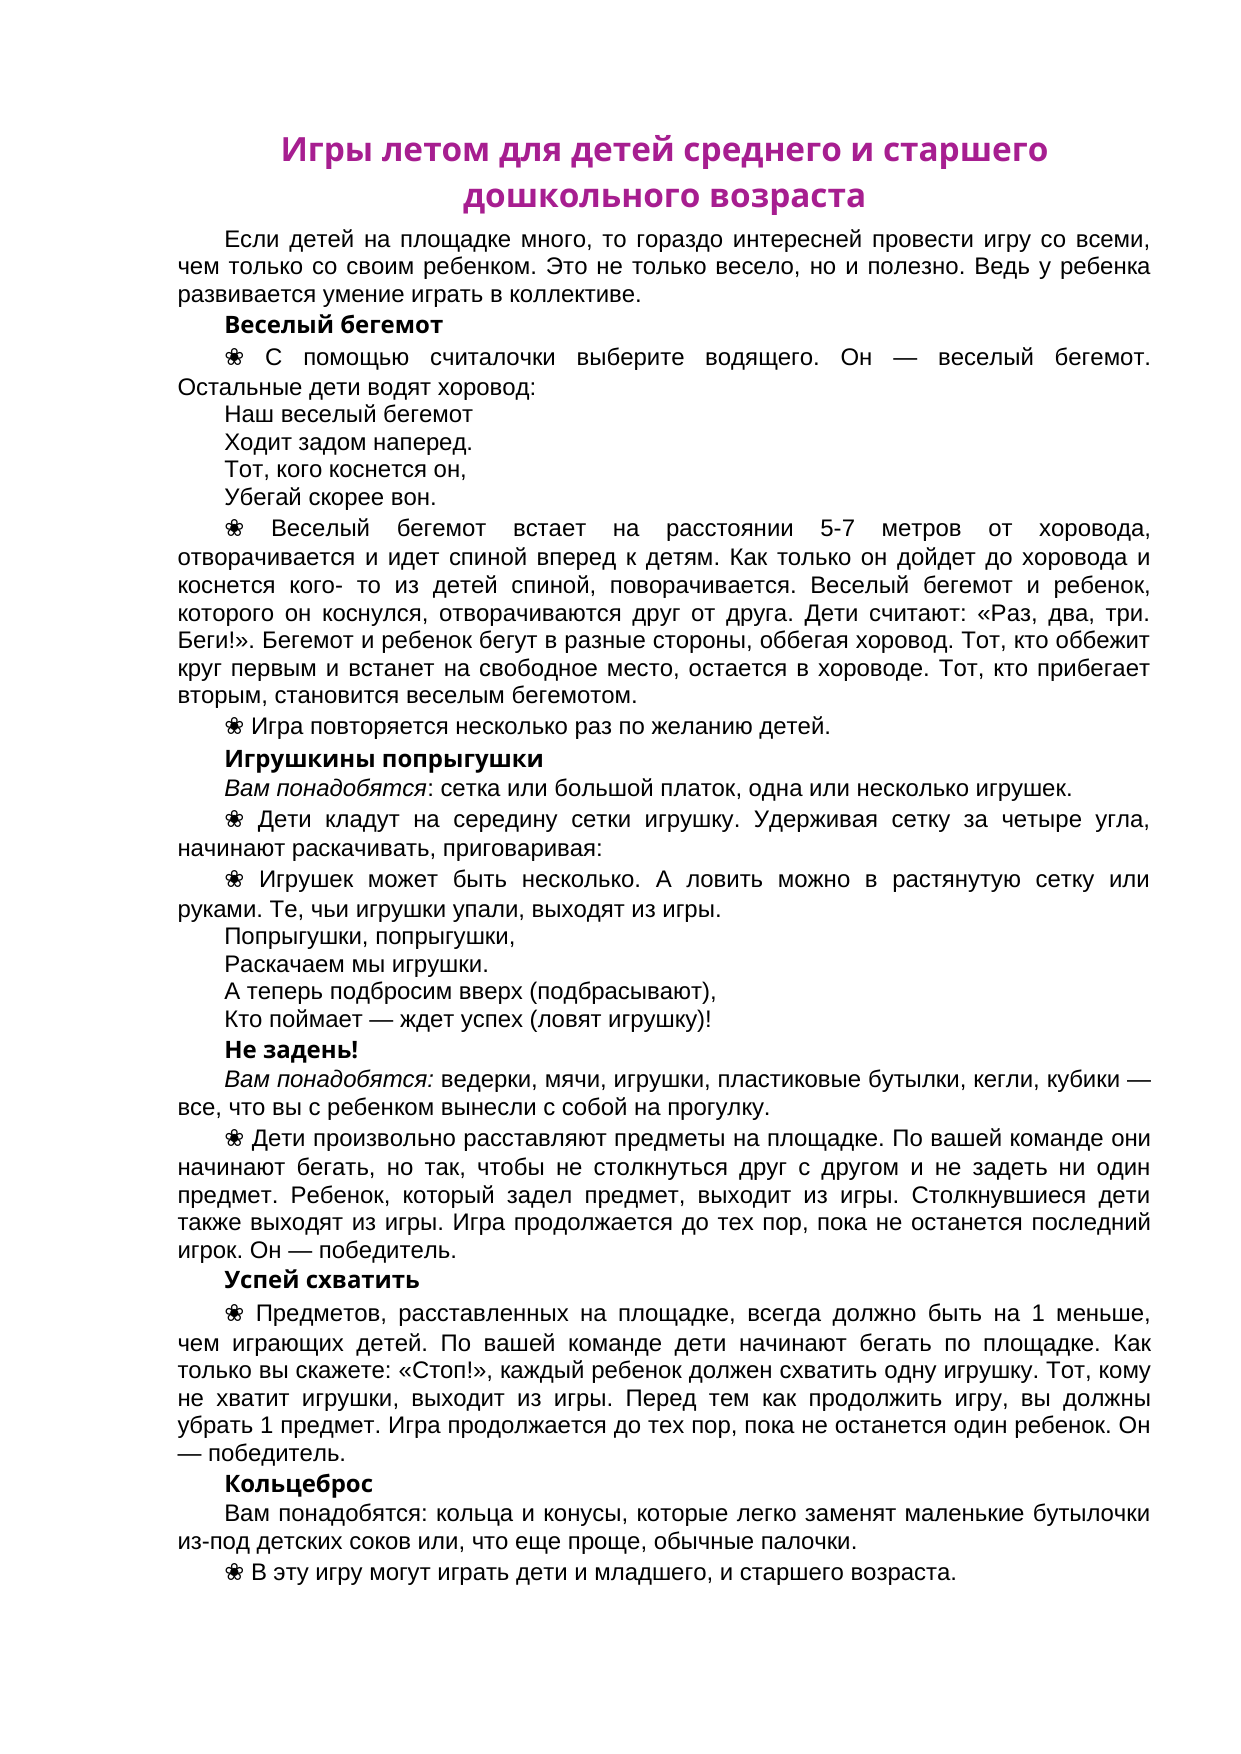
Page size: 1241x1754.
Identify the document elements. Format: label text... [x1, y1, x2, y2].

text ❀ Игрушек может быть несколько. А ловить можно в растянутую сетку или руками. Те, чьи игрушки упали, выходят из игры. [177, 862, 1152, 922]
text ❀ Веселый бегемот встает на расстоянии 5-7 метров от хоровода, отворачивается и идет спиной вперед к детям. Как только он дойдет до хоровода и коснется кого- то из детей спиной, поворачивается. Веселый бегемот и ребенок, которого он коснулся, отворачиваются друг от друга. Дети считают: «Раз, два, три. Беги!». Бегемот и ребенок бегут в разные стороны, оббегая хоровод. Тот, кто оббежит круг первым и встанет на свободное место, остается в хороводе. Тот, кто прибегает вторым, становится веселым бегемотом. [177, 511, 1152, 709]
text Кольцеброс [177, 1467, 1152, 1499]
text Вам понадобятся: сетка или большой платок, одна или несколько игрушек. [177, 774, 1152, 802]
text Тот, кого коснется он, [177, 455, 1152, 483]
text Веселый бегемот [177, 307, 1152, 340]
text Раскачаем мы игрушки. [177, 950, 1152, 977]
text ❀ С помощью считалочки выберите водящего. Он — веселый бегемот. Остальные дети водят хоровод: [177, 340, 1152, 400]
text ❀ Предметов, расставленных на площадке, всегда должно быть на 1 меньше, чем играющих детей. По вашей команде дети начинают бегать по площадке. Как только вы скажете: «Стоп!», каждый ребенок должен схватить одну игрушку. Тот, кому не хватит игрушки, выходит из игры. Перед тем как продолжить игру, вы должны убрать 1 предмет. Игра продолжается до тех пор, пока не останется один ребенок. Он — победитель. [177, 1296, 1152, 1467]
text Игрушкины попрыгушки [177, 741, 1152, 774]
text Игры летом для детей среднего и старшего дошкольного возраста [177, 126, 1152, 217]
text Кто поймает — ждет успех (ловят игрушку)! [177, 1005, 1152, 1032]
text ❀ Дети кладут на середину сетки игрушку. Удерживая сетку за четыре угла, начинают раскачивать, приговаривая: [177, 802, 1152, 862]
text Вам понадобятся: кольца и конусы, которые легко заменят маленькие бутылочки из-под детских соков или, что еще проще, обычные палочки. [177, 1499, 1152, 1554]
text Убегай скорее вон. [177, 483, 1152, 511]
text Вам понадобятся: ведерки, мячи, игрушки, пластиковые бутылки, кегли, кубики — все, что вы с ребенком вынесли с собой на прогулку. [177, 1065, 1152, 1120]
text ❀ В эту игру могут играть дети и младшего, и старшего возраста. [177, 1554, 1152, 1587]
text Наш веселый бегемот [177, 400, 1152, 428]
text Не задень! [177, 1032, 1152, 1065]
text А теперь подбросим вверх (подбрасывают), [177, 977, 1152, 1005]
text ❀ Игра повторяется несколько раз по желанию детей. [177, 709, 1152, 741]
text Если детей на площадке много, то гораздо интересней провести игру со всеми, чем только со своим ребенком. Это не только весело, но и полезно. Ведь у ребенка развивается умение играть в коллективе. [177, 224, 1152, 307]
text Ходит задом наперед. [177, 428, 1152, 455]
text Успей схватить [177, 1263, 1152, 1296]
text ❀ Дети произвольно расставляют предметы на площадке. По вашей команде они начинают бегать, но так, чтобы не столкнуться друг с другом и не задеть ни один предмет. Ребенок, который задел предмет, выходит из игры. Столкнувшиеся дети также выходят из игры. Игра продолжается до тех пор, пока не останется последний игрок. Он — победитель. [177, 1120, 1152, 1263]
text Попрыгушки, попрыгушки, [177, 922, 1152, 950]
